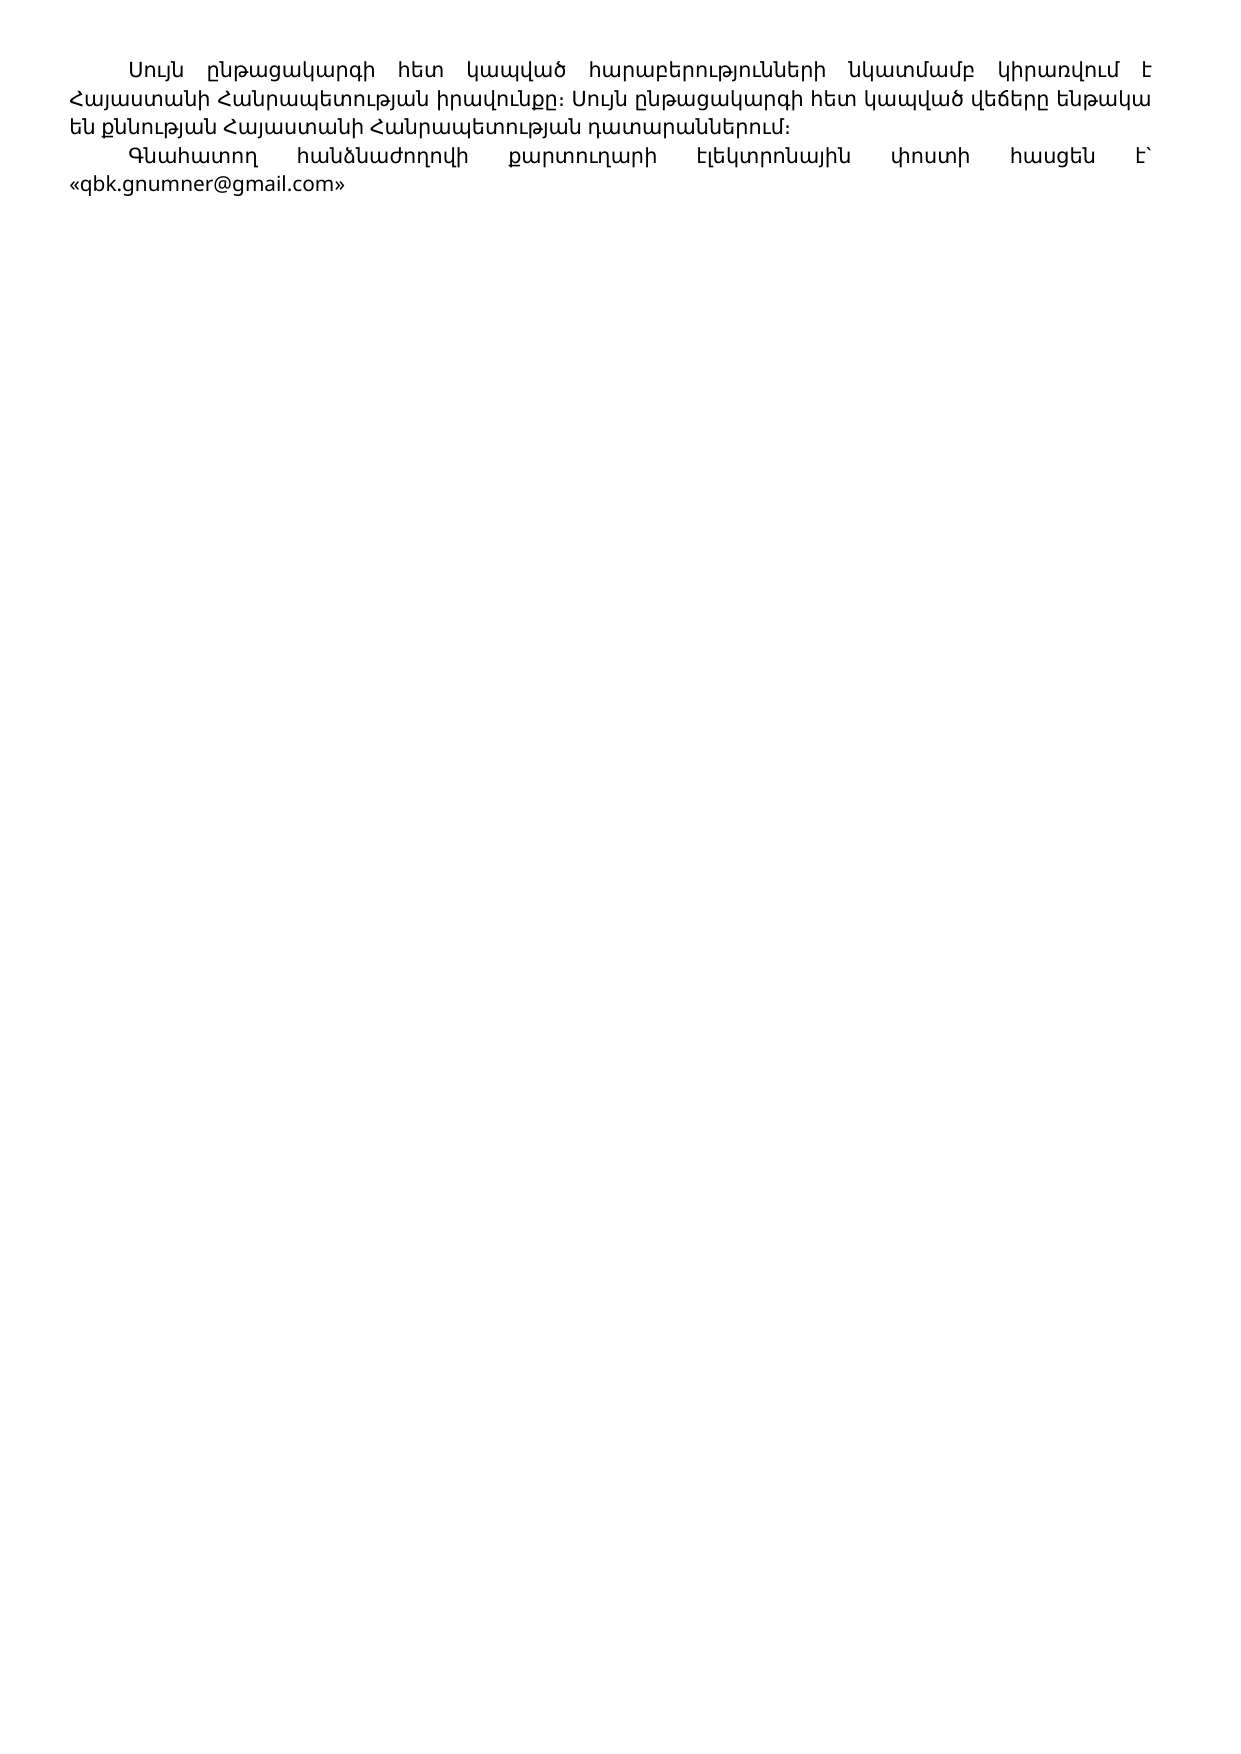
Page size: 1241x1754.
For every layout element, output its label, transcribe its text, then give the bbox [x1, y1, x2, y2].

text Գնահատող հանձնաժողովի քարտուղարի էլեկտրոնային փոստի հասցեն է` «qbk.gnumner@gmail.com» [69, 141, 1152, 198]
text Սույն ընթացակարգի հետ կապված հարաբերությունների նկատմամբ կիրառվում է Հայաստանի Հանրապետության իրավունքը։ Սույն ընթացակարգի հետ կապված վեճերը ենթակա են քննության Հայաստանի Հանրապետության դատարաններում։ [69, 56, 1152, 141]
